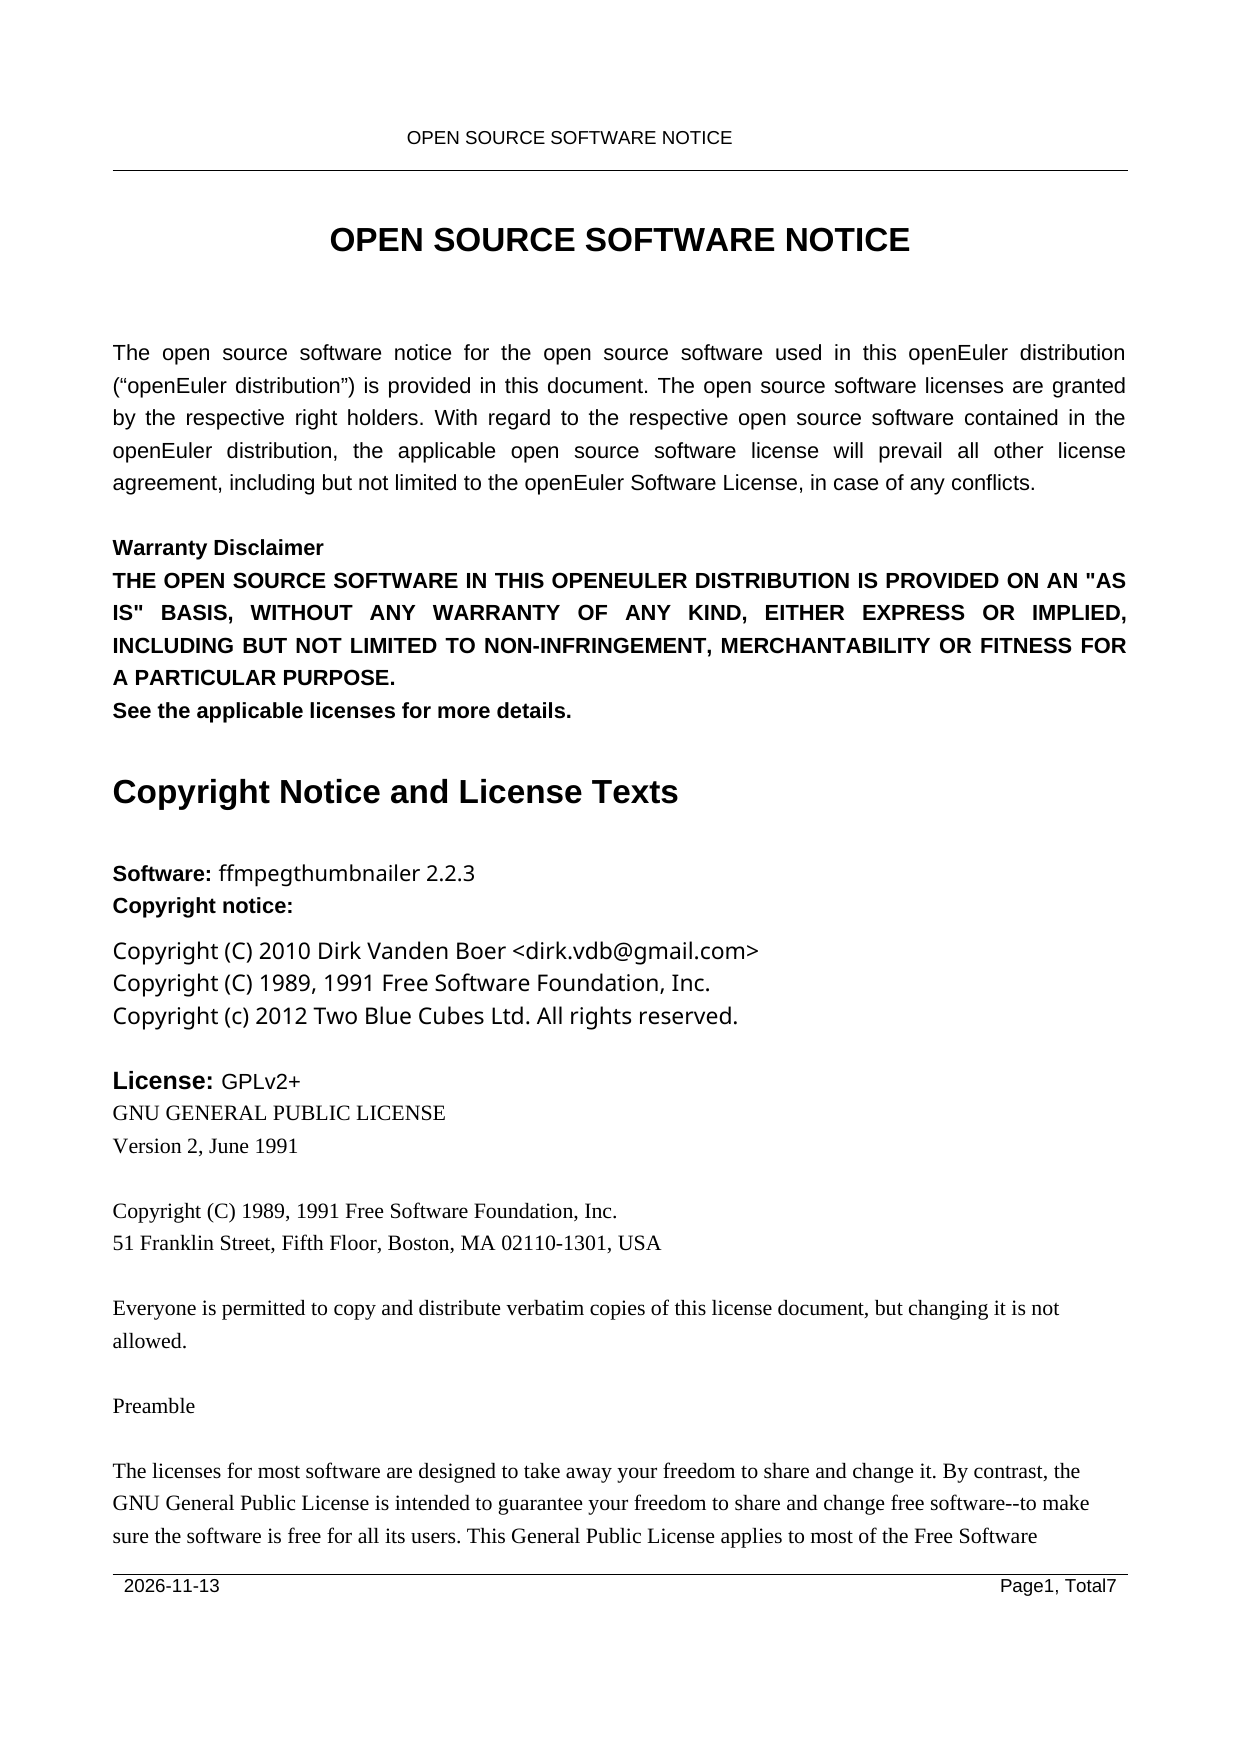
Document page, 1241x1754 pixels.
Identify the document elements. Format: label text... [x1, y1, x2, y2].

text Warranty Disclaimer [112, 531, 1128, 564]
text License: GPLv2+ [112, 1064, 1128, 1096]
title Software: ffmpegthumbnailer 2.2.3 [112, 856, 1128, 889]
text The open source software notice for the open source software used in this openEuler distribution (“openEuler distribution”) is provided in this document. The open source software licenses are granted by the respective right holders. With regard to the respective open source software contained in the openEuler distribution, the applicable open source software license will prevail all other license agreement, including but not limited to the openEuler Software License, in case of any conflicts. [112, 336, 1128, 499]
text Copyright Notice and License Texts [112, 759, 1128, 824]
text Copyright (C) 2010 Dirk Vanden Boer <dirk.vdb@gmail.com> Copyright (C) 1989, 1991 Free Software Foundation, Inc. Copyright (c) 2012 Two Blue Cubes Ltd. All rights reserved. [112, 934, 1128, 1064]
text Copyright notice: [112, 889, 1128, 921]
text THE OPEN SOURCE SOFTWARE IN THIS OPENEULER DISTRIBUTION IS PROVIDED ON AN "AS IS" BASIS, WITHOUT ANY WARRANTY OF ANY KIND, EITHER EXPRESS OR IMPLIED, INCLUDING BUT NOT LIMITED TO NON-INFRINGEMENT, MERCHANTABILITY OR FITNESS FOR A PARTICULAR PURPOSE. See the applicable licenses for more details. [112, 564, 1128, 726]
text OPEN SOURCE SOFTWARE NOTICE [112, 206, 1128, 271]
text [112, 1096, 1128, 1551]
